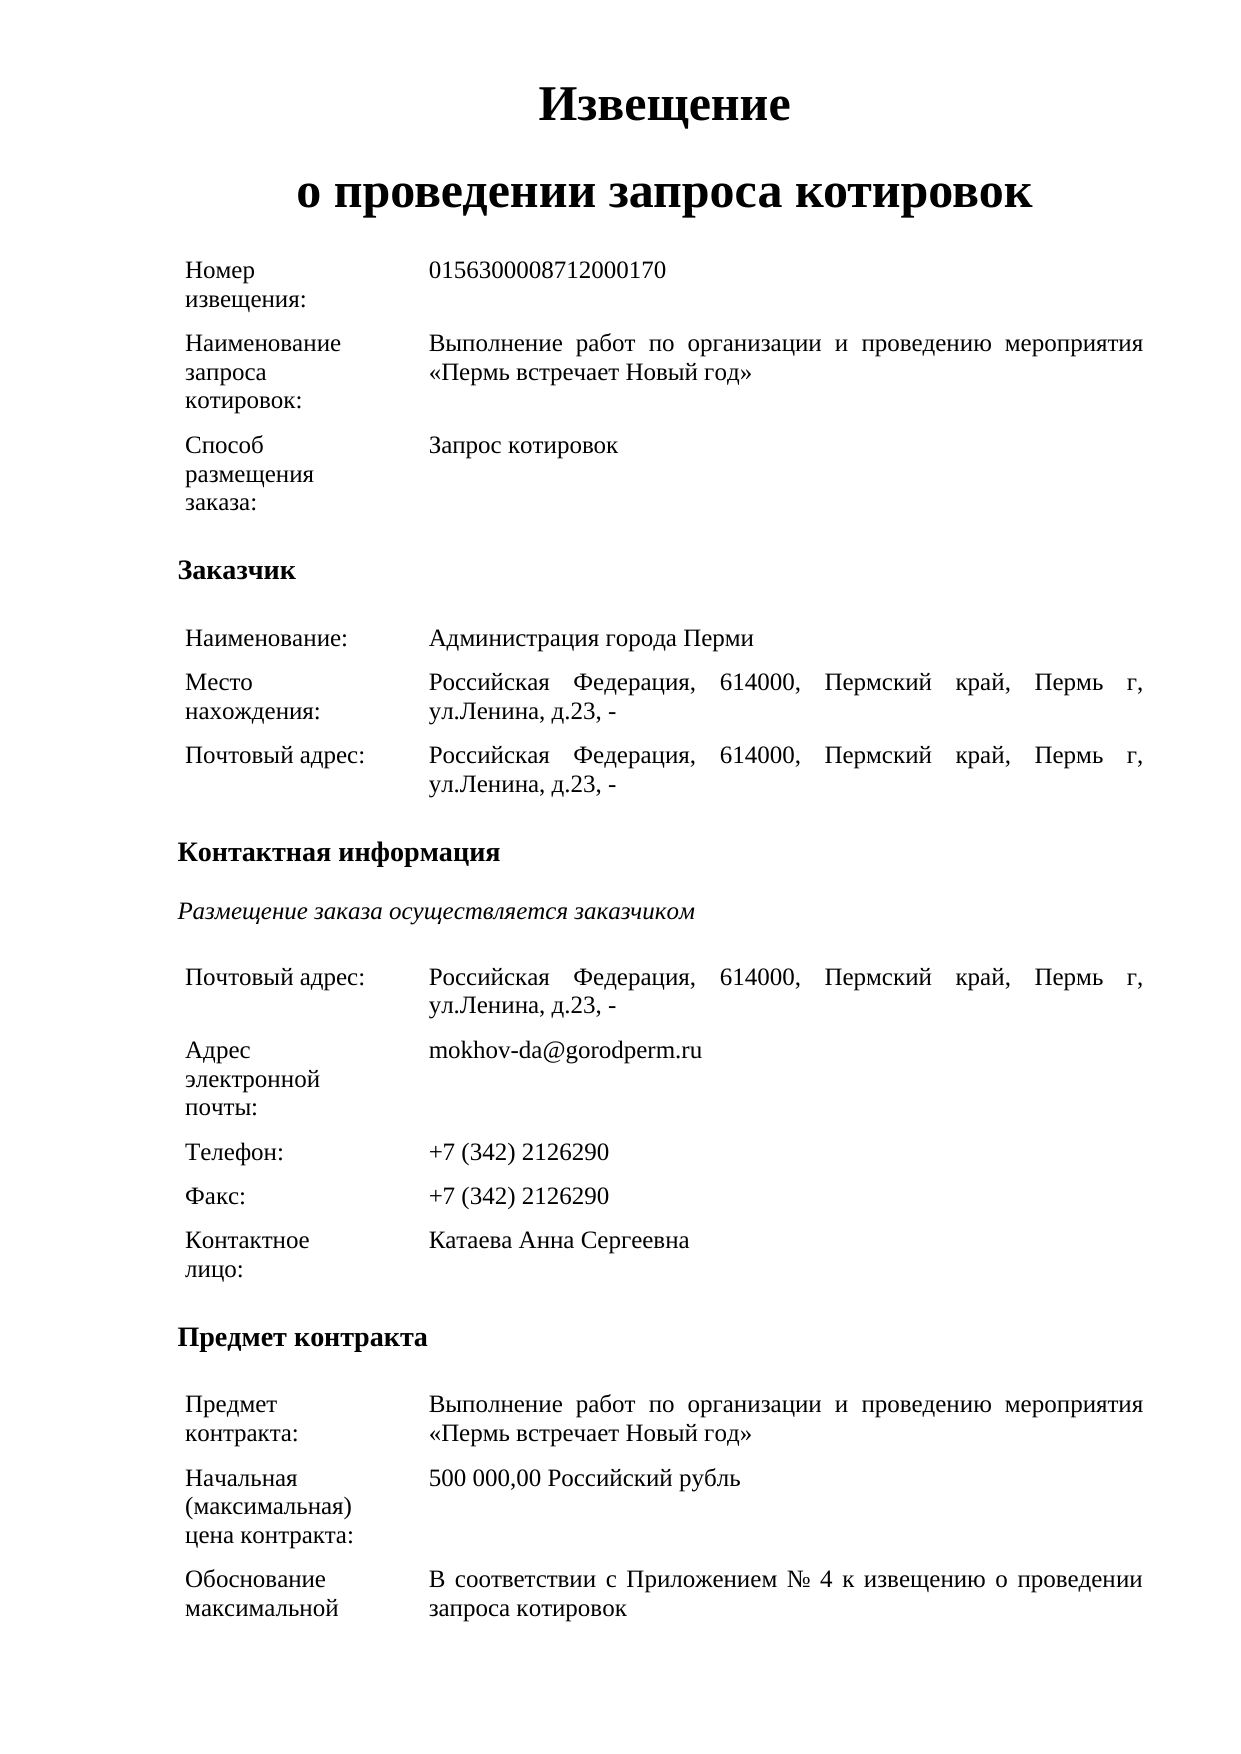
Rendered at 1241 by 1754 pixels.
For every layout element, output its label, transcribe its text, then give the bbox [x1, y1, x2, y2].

text Контактная информация [177, 834, 1152, 867]
table_cell Способ размещения заказа: [177, 422, 421, 524]
text Размещение заказа осуществляется заказчиком [177, 896, 1152, 925]
table_cell Выполнение работ по организации и проведению мероприятия «Пермь встречает Новый год» [421, 320, 1152, 422]
table_header Почтовый адрес: [177, 954, 421, 1027]
table_cell Место нахождения: [177, 659, 421, 732]
table_cell Наименование запроса котировок: [177, 320, 421, 422]
table_header Российская Федерация, 614000, Пермский край, Пермь г, ул.Ленина, д.23, - [421, 954, 1152, 1027]
table_header Выполнение работ по организации и проведению мероприятия «Пермь встречает Новый год» [421, 1382, 1152, 1455]
table_cell Запрос котировок [421, 422, 1152, 524]
text Извещение [177, 74, 1152, 131]
table_cell Российская Федерация, 614000, Пермский край, Пермь г, ул.Ленина, д.23, - [421, 732, 1152, 805]
text о проведении запроса котировок [177, 161, 1152, 218]
table_cell Телефон: [177, 1129, 421, 1173]
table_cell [177, 1557, 421, 1630]
text Предмет контракта [177, 1320, 1152, 1352]
table_cell +7 (342) 2126290 [421, 1129, 1152, 1173]
table_cell Контактное лицо: [177, 1218, 421, 1291]
table_header Наименование: [177, 615, 421, 659]
table_cell Почтовый адрес: [177, 732, 421, 805]
table_cell Начальная (максимальная) цена контракта: [177, 1455, 421, 1557]
table_cell +7 (342) 2126290 [421, 1174, 1152, 1218]
text Заказчик [177, 553, 1152, 586]
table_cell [421, 1557, 1152, 1630]
table_header Администрация города Перми [421, 615, 1152, 659]
table_header Предмет контракта: [177, 1382, 421, 1455]
table_cell mokhov-da@gorodperm.ru [421, 1027, 1152, 1129]
table_cell 500 000,00 Российский рубль [421, 1455, 1152, 1557]
table_header 0156300008712000170 [421, 247, 1152, 320]
table_cell Российская Федерация, 614000, Пермский край, Пермь г, ул.Ленина, д.23, - [421, 659, 1152, 732]
table_cell Катаева Анна Сергеевна [421, 1218, 1152, 1291]
table_cell Факс: [177, 1174, 421, 1218]
table_header Номер извещения: [177, 247, 421, 320]
table_cell Адрес электронной почты: [177, 1027, 421, 1129]
